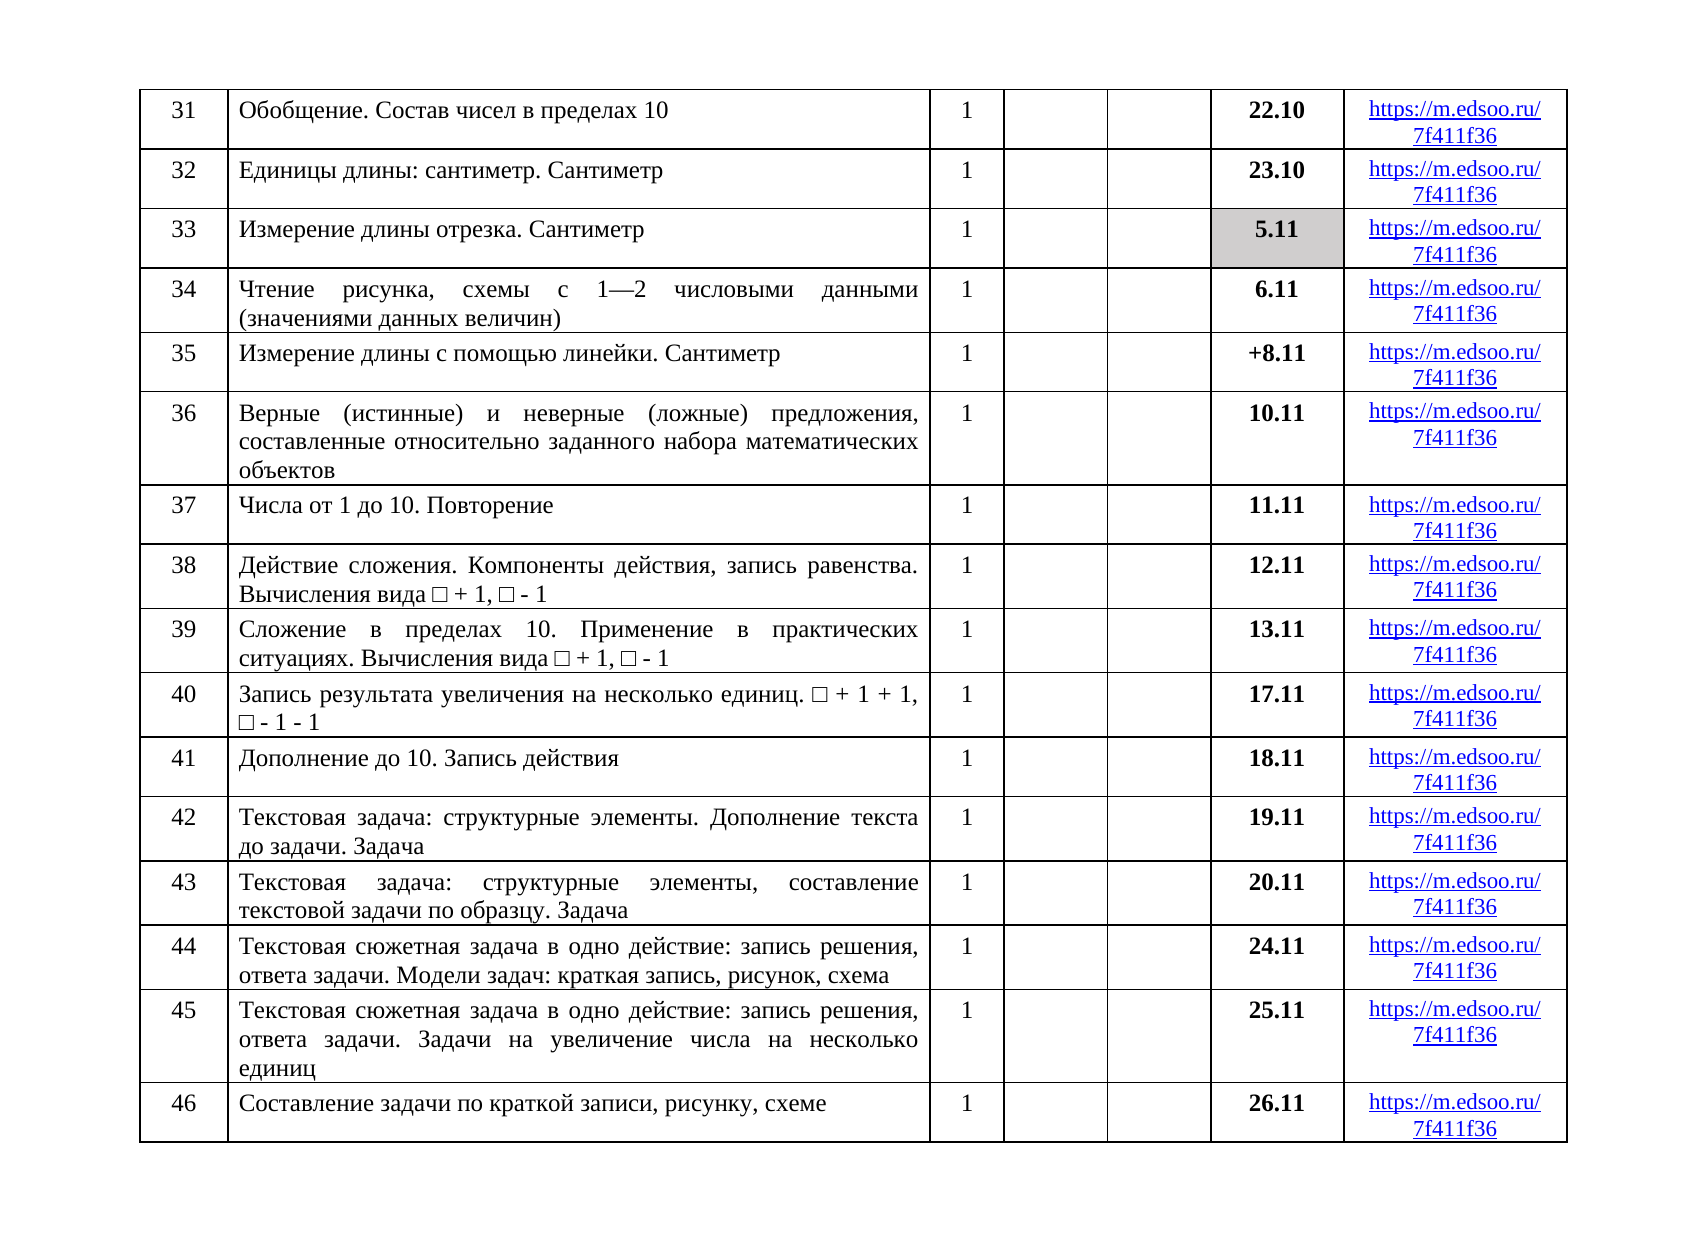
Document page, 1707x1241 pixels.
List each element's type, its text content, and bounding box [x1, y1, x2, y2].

table_cell Текстовая задача: структурные элементы, составление текстовой задачи по образцу. Задача [229, 862, 929, 924]
table_cell [1108, 609, 1210, 672]
table_cell Дополнение до 10. Запись действия [229, 738, 929, 796]
table_cell https://m.edsoo.ru/7f411f36 [1345, 392, 1566, 484]
table_cell https://m.edsoo.ru/7f411f36 [1345, 209, 1566, 267]
table_cell [1108, 990, 1210, 1081]
table_cell 10.11 [1212, 392, 1343, 484]
table_cell 1 [931, 797, 1003, 860]
table_cell [1108, 90, 1210, 148]
table_cell 25.11 [1212, 990, 1343, 1081]
table_cell 43 [141, 862, 227, 924]
table_cell https://m.edsoo.ru/7f411f36 [1345, 797, 1566, 860]
table_cell https://m.edsoo.ru/7f411f36 [1345, 673, 1566, 736]
table_cell 1 [931, 209, 1003, 267]
table_cell Обобщение. Состав чисел в пределах 10 [229, 90, 929, 148]
table_cell 1 [931, 90, 1003, 148]
table_cell 5.11 [1212, 209, 1343, 267]
table_cell [1108, 486, 1210, 543]
table_cell 24.11 [1212, 926, 1343, 988]
table_cell [1005, 738, 1107, 796]
table_cell 32 [141, 150, 227, 208]
table_cell Чтение рисунка, схемы с 1—2 числовыми данными (значениями данных величин) [229, 269, 929, 331]
table_cell [1108, 545, 1210, 608]
table_cell [1005, 673, 1107, 736]
table_cell [1108, 926, 1210, 988]
table_cell 18.11 [1212, 738, 1343, 796]
table_cell Верные (истинные) и неверные (ложные) предложения, составленные относительно заданного набора математических объектов [229, 392, 929, 484]
table_cell Запись результата увеличения на несколько единиц. □ + 1 + 1, □ - 1 - 1 [229, 673, 929, 736]
table_cell [1108, 673, 1210, 736]
table_cell Числа от 1 до 10. Повторение [229, 486, 929, 543]
table_cell 38 [141, 545, 227, 608]
table_cell https://m.edsoo.ru/7f411f36 [1345, 333, 1566, 391]
table_cell 39 [141, 609, 227, 672]
table_cell https://m.edsoo.ru/7f411f36 [1345, 609, 1566, 672]
table_cell [1005, 486, 1107, 543]
table_cell 35 [141, 333, 227, 391]
table_cell 22.10 [1212, 90, 1343, 148]
table_cell 34 [141, 269, 227, 331]
table_cell [1005, 90, 1107, 148]
table_cell 1 [931, 392, 1003, 484]
table_cell [1005, 150, 1107, 208]
table_cell 6.11 [1212, 269, 1343, 331]
table_cell +8.11 [1212, 333, 1343, 391]
table_cell 1 [931, 609, 1003, 672]
table_cell Измерение длины с помощью линейки. Сантиметр [229, 333, 929, 391]
table_cell [1005, 609, 1107, 672]
table_cell 37 [141, 486, 227, 543]
table_cell 11.11 [1212, 486, 1343, 543]
table_cell https://m.edsoo.ru/7f411f36 [1345, 926, 1566, 988]
table_cell [1005, 333, 1107, 391]
table_cell https://m.edsoo.ru/7f411f36 [1345, 990, 1566, 1081]
table_cell Единицы длины: сантиметр. Сантиметр [229, 150, 929, 208]
table_cell 44 [141, 926, 227, 988]
table_cell 1 [931, 926, 1003, 988]
table_cell 1 [931, 269, 1003, 331]
table_cell [1005, 545, 1107, 608]
table_cell Текстовая сюжетная задача в одно действие: запись решения, ответа задачи. Модели задач: краткая запись, рисунок, схема [229, 926, 929, 988]
table_cell https://m.edsoo.ru/7f411f36 [1345, 269, 1566, 331]
table_cell Действие сложения. Компоненты действия, запись равенства. Вычисления вида □ + 1, □ - 1 [229, 545, 929, 608]
table_cell 1 [931, 486, 1003, 543]
table_cell [1108, 209, 1210, 267]
table_cell 26.11 [1212, 1083, 1343, 1141]
table_cell 1 [931, 545, 1003, 608]
table_cell 1 [931, 862, 1003, 924]
table_cell 41 [141, 738, 227, 796]
table_cell 19.11 [1212, 797, 1343, 860]
table_cell 1 [931, 333, 1003, 391]
table_cell 1 [931, 150, 1003, 208]
table_cell [1005, 862, 1107, 924]
table_cell https://m.edsoo.ru/7f411f36 [1345, 738, 1566, 796]
table_cell https://m.edsoo.ru/7f411f36 [1345, 862, 1566, 924]
table_cell [1108, 862, 1210, 924]
table_cell Текстовая сюжетная задача в одно действие: запись решения, ответа задачи. Задачи на увеличение числа на несколько единиц [229, 990, 929, 1081]
table_cell 23.10 [1212, 150, 1343, 208]
table_cell 1 [931, 738, 1003, 796]
table_cell [1108, 269, 1210, 331]
table_cell [1005, 269, 1107, 331]
table_cell [1005, 797, 1107, 860]
table_cell 1 [931, 990, 1003, 1081]
table_cell Текстовая задача: структурные элементы. Дополнение текста до задачи. Задача [229, 797, 929, 860]
table_cell 31 [141, 90, 227, 148]
table_cell 40 [141, 673, 227, 736]
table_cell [1345, 90, 1566, 148]
table_cell Измерение длины отрезка. Сантиметр [229, 209, 929, 267]
table_cell [1005, 990, 1107, 1081]
table_cell 33 [141, 209, 227, 267]
table_cell 46 [141, 1083, 227, 1141]
table_cell 12.11 [1212, 545, 1343, 608]
table_cell https://m.edsoo.ru/7f411f36 [1345, 545, 1566, 608]
table_cell [1108, 150, 1210, 208]
table_cell [1005, 1083, 1107, 1141]
table_cell 1 [931, 1083, 1003, 1141]
table_cell Составление задачи по краткой записи, рисунку, схеме [229, 1083, 929, 1141]
table_cell [1005, 926, 1107, 988]
table_cell 20.11 [1212, 862, 1343, 924]
table_cell 13.11 [1212, 609, 1343, 672]
table_cell [1108, 797, 1210, 860]
table_cell [1108, 392, 1210, 484]
table_cell 1 [931, 673, 1003, 736]
table_cell [1108, 738, 1210, 796]
table_cell [1005, 209, 1107, 267]
table_cell 36 [141, 392, 227, 484]
table_cell [1108, 333, 1210, 391]
table_cell [1108, 1083, 1210, 1141]
table_cell https://m.edsoo.ru/7f411f36 [1345, 150, 1566, 208]
table_cell 17.11 [1212, 673, 1343, 736]
table_cell 42 [141, 797, 227, 860]
table_cell Сложение в пределах 10. Применение в практических ситуациях. Вычисления вида □ + 1, □ - 1 [229, 609, 929, 672]
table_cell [1345, 1083, 1566, 1141]
table_cell 45 [141, 990, 227, 1081]
table_cell [1005, 392, 1107, 484]
table_cell https://m.edsoo.ru/7f411f36 [1345, 486, 1566, 543]
